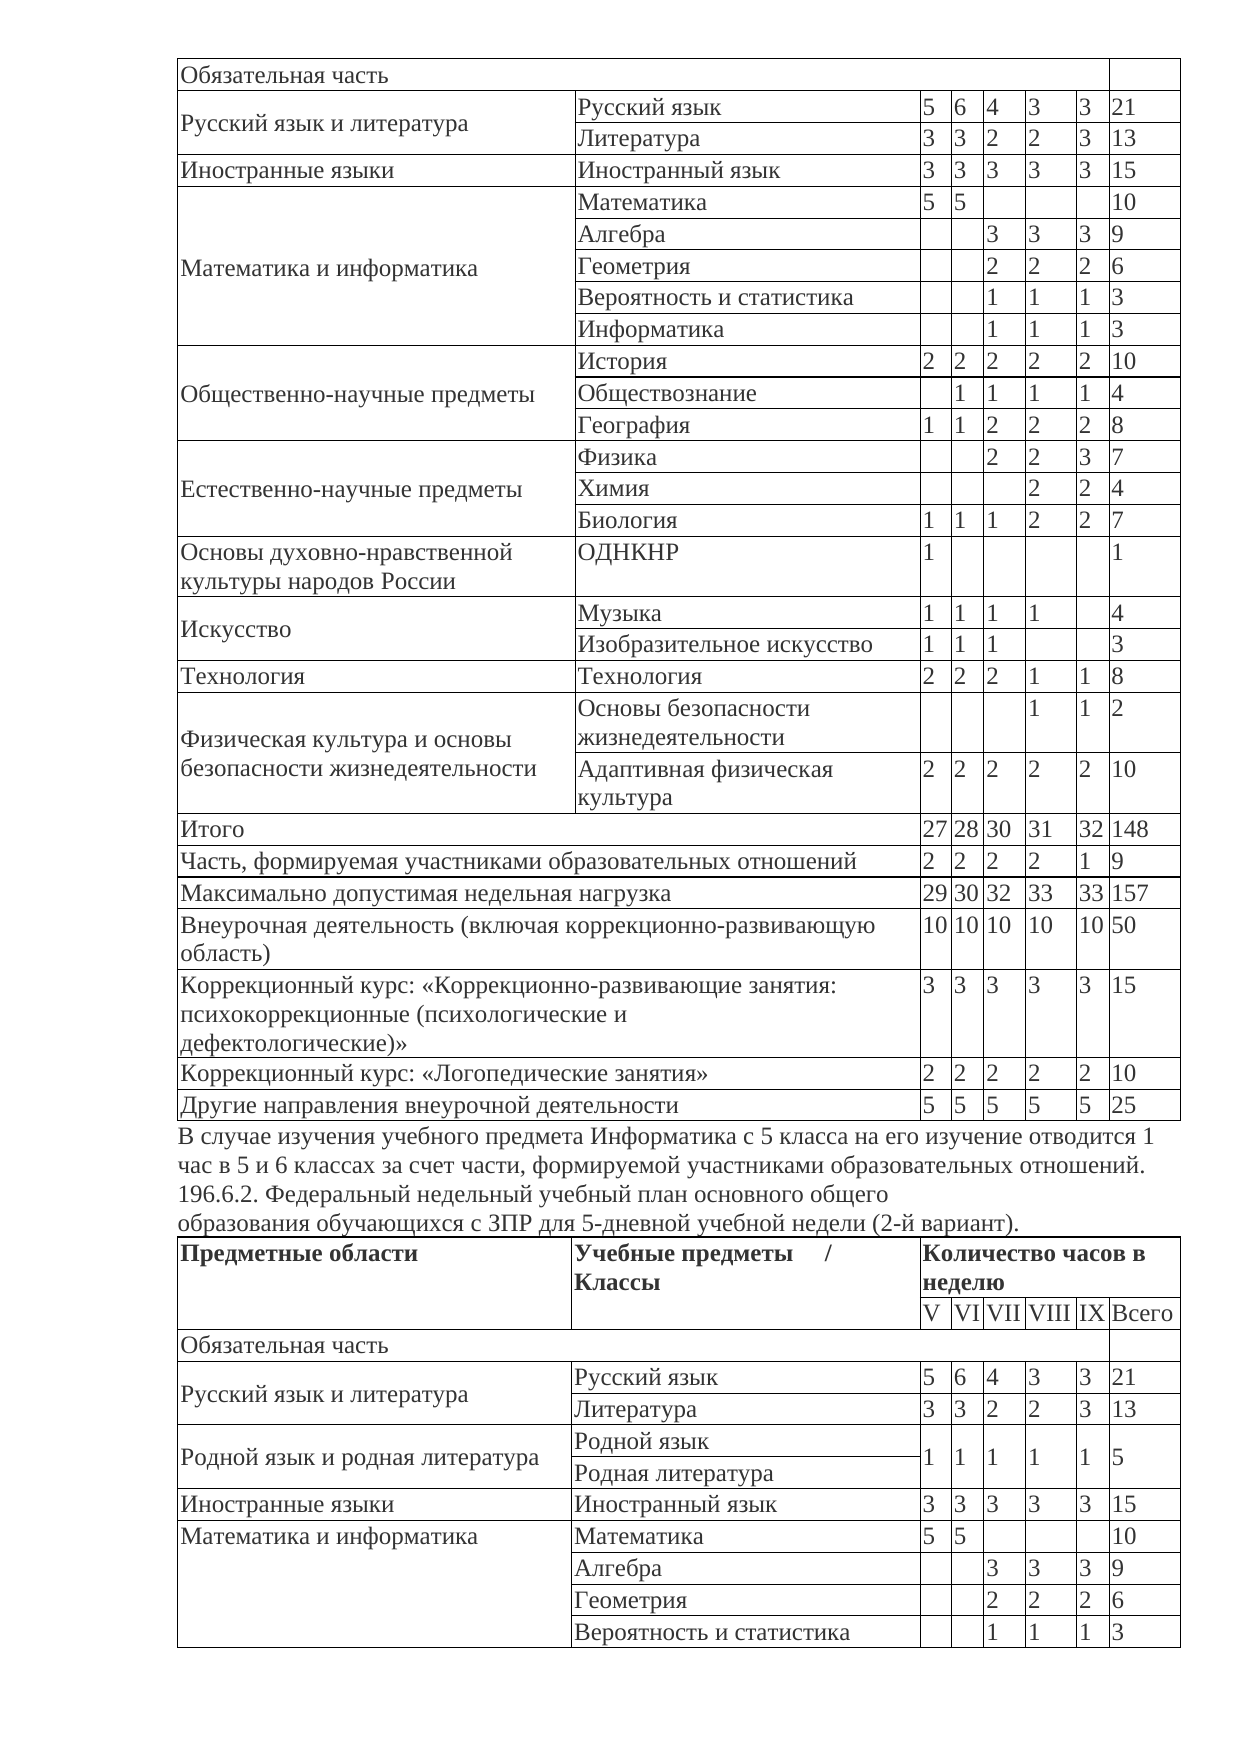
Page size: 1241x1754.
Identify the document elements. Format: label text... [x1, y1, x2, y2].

table_cell 3 [1026, 91, 1076, 122]
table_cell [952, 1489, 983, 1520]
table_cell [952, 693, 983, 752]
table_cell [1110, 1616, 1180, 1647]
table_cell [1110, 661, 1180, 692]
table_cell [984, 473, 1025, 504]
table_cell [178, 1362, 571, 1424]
table_cell 1 [984, 378, 1025, 408]
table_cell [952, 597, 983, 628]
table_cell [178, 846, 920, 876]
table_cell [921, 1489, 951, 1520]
table_cell [921, 282, 951, 313]
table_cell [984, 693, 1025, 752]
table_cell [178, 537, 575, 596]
table_cell 1 [1077, 378, 1109, 408]
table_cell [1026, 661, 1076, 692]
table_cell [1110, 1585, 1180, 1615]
table_cell [952, 314, 983, 345]
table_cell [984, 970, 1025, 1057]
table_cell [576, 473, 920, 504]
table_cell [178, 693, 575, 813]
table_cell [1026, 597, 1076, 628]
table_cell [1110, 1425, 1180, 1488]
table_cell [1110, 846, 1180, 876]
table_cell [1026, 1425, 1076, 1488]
table_cell [1077, 187, 1109, 217]
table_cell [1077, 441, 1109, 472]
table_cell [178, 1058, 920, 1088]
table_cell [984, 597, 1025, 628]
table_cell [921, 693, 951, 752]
table_header [1110, 59, 1180, 90]
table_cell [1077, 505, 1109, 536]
table_cell Иностранные языки [178, 155, 575, 186]
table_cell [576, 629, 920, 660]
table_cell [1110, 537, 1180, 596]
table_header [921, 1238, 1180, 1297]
list Федеральный недельный учебный план основного общего образования обучающихся с ЗПР для 5-дневной учебной недели (2-й вариант). [177, 1179, 1027, 1236]
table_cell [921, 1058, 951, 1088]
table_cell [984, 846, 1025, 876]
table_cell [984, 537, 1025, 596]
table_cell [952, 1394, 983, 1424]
table_cell 3 [921, 123, 951, 154]
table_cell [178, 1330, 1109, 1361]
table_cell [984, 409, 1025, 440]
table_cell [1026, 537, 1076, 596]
table_cell Русский язык [576, 91, 920, 122]
table_cell 4 [1110, 378, 1180, 408]
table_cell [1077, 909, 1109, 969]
table_cell 2 [1077, 346, 1109, 376]
table_cell Геометрия [576, 250, 920, 281]
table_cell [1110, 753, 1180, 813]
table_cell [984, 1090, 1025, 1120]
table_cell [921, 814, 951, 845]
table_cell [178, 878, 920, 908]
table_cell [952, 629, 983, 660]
table_cell 1 [1026, 378, 1076, 408]
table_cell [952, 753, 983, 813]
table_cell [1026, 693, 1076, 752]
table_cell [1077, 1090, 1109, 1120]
table_cell 6 [952, 91, 983, 122]
table_cell 1 [1026, 314, 1076, 345]
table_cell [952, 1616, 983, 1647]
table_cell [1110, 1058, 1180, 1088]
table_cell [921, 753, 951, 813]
table_cell [952, 219, 983, 249]
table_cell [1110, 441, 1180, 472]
table_cell 1 [984, 314, 1025, 345]
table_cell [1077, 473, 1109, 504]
table_cell 3 [1026, 219, 1076, 249]
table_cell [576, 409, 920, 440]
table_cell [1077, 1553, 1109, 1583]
table_cell 5 [952, 187, 983, 217]
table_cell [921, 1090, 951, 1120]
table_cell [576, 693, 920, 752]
table_cell 3 [1077, 91, 1109, 122]
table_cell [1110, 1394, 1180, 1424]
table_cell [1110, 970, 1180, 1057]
table_cell 1 [1077, 314, 1109, 345]
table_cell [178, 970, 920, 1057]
table_cell 3 [1077, 219, 1109, 249]
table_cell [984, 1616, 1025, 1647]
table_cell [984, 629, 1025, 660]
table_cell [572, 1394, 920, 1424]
table_cell 2 [984, 346, 1025, 376]
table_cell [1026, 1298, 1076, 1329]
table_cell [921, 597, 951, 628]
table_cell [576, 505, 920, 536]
table_cell 21 [1110, 91, 1180, 122]
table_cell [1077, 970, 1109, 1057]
table_cell 10 [1110, 187, 1180, 217]
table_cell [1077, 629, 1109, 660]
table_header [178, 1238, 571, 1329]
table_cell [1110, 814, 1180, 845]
table_cell 3 [1110, 314, 1180, 345]
table_cell Обществознание [576, 378, 920, 408]
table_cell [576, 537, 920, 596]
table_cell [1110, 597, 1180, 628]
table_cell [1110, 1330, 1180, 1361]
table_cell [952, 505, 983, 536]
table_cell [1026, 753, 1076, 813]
table_cell 2 [952, 346, 983, 376]
table_cell 1 [1077, 282, 1109, 313]
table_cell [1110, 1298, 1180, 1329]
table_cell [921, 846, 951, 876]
table_cell [984, 187, 1025, 217]
table_cell 3 [1077, 123, 1109, 154]
table_cell История [576, 346, 920, 376]
table_cell 1 [984, 282, 1025, 313]
table_cell 4 [984, 91, 1025, 122]
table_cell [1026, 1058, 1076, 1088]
table_cell 3 [984, 219, 1025, 249]
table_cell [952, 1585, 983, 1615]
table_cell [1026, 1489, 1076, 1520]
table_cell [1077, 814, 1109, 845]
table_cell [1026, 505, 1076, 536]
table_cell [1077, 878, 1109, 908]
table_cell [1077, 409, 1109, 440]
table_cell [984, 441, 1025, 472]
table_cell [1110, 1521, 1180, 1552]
table_cell [1026, 187, 1076, 217]
table_cell 3 [984, 155, 1025, 186]
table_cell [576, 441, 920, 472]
table_cell 2 [921, 346, 951, 376]
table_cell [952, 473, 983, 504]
table_cell Русский язык и литература [178, 91, 575, 154]
table_cell Вероятность и статистика [576, 282, 920, 313]
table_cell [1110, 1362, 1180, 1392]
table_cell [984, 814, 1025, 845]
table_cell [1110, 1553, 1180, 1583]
table_cell Информатика [576, 314, 920, 345]
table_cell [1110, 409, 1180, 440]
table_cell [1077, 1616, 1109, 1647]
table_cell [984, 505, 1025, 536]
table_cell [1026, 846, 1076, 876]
table_cell Математика и информатика [178, 187, 575, 345]
table_cell [921, 219, 951, 249]
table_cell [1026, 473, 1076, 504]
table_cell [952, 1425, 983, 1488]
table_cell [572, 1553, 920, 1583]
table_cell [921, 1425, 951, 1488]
table_cell 1 [1026, 282, 1076, 313]
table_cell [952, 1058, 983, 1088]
table_cell 1 [952, 378, 983, 408]
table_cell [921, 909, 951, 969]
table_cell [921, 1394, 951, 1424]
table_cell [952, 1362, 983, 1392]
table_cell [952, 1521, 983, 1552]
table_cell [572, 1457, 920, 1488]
table_cell 15 [1110, 155, 1180, 186]
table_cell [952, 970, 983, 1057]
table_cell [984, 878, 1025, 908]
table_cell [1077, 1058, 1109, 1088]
table_cell 3 [1077, 155, 1109, 186]
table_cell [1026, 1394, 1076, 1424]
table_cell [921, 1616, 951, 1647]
table_cell Математика [576, 187, 920, 217]
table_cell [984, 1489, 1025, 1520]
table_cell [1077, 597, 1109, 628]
table_cell 3 [1026, 155, 1076, 186]
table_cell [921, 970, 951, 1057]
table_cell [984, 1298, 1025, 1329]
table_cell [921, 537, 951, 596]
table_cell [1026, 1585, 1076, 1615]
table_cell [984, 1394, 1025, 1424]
table_cell 2 [1026, 250, 1076, 281]
table_cell Алгебра [576, 219, 920, 249]
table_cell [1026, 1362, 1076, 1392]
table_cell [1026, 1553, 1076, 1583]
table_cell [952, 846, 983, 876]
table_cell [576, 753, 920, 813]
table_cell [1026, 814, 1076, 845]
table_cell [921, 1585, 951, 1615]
text В случае изучения учебного предмета Информатика с 5 класса на его изучение отводится 1 час в 5 и 6 классах за счет части, формируемой участниками образовательных отношений. [177, 1121, 1157, 1179]
table_header Обязательная часть [178, 59, 1109, 90]
table_cell 2 [1077, 250, 1109, 281]
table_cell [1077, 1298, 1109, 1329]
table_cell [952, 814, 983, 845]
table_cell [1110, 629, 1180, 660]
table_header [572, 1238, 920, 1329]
table_cell Иностранный язык [576, 155, 920, 186]
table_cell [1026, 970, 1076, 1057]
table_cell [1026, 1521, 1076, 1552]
table_cell 6 [1110, 250, 1180, 281]
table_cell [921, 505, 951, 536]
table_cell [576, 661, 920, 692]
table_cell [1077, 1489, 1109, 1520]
table_cell [921, 378, 951, 408]
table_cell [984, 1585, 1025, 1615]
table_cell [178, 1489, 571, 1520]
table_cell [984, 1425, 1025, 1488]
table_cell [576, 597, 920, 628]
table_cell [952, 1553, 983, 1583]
table_cell [952, 282, 983, 313]
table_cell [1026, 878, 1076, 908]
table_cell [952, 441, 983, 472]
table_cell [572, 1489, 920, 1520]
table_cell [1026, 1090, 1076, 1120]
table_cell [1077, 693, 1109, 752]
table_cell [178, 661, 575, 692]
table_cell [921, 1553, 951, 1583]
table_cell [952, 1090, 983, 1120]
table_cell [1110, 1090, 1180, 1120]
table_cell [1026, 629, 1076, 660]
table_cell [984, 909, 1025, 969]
table_cell 2 [1026, 123, 1076, 154]
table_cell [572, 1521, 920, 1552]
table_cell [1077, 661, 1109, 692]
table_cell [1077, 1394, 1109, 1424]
table_cell 3 [952, 123, 983, 154]
table_cell Литература [576, 123, 920, 154]
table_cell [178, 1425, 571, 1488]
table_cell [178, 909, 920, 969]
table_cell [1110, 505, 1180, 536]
table_cell 9 [1110, 219, 1180, 249]
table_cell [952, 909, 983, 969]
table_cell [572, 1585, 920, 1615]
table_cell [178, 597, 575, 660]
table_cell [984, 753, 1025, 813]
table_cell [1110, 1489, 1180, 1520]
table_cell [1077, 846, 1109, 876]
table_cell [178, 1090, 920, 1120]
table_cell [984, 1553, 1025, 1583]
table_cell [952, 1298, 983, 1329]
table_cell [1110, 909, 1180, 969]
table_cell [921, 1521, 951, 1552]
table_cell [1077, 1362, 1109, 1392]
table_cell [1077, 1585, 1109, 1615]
table_cell 3 [921, 155, 951, 186]
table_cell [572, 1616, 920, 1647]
table_cell 2 [984, 250, 1025, 281]
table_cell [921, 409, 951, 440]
table_cell 5 [921, 91, 951, 122]
table_cell 10 [1110, 346, 1180, 376]
table_cell [921, 250, 951, 281]
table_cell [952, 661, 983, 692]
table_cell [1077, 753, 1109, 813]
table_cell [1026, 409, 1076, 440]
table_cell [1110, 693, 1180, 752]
table_cell 5 [921, 187, 951, 217]
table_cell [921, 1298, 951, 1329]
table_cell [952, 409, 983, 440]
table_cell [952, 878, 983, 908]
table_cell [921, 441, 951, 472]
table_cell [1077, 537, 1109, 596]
table_cell 13 [1110, 123, 1180, 154]
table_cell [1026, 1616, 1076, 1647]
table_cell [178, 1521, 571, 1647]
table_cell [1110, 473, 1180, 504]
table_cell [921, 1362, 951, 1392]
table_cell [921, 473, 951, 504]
table_cell 3 [952, 155, 983, 186]
table_cell Общественно-научные предметы [178, 346, 575, 440]
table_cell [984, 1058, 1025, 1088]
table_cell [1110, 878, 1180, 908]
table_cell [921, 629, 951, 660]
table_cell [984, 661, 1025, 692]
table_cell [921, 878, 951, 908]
table_cell [952, 250, 983, 281]
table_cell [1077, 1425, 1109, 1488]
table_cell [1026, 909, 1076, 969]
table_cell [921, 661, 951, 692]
table_cell 2 [984, 123, 1025, 154]
table_cell [921, 314, 951, 345]
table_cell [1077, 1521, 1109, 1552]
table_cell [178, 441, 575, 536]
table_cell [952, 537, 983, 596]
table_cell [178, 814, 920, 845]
table_cell 3 [1110, 282, 1180, 313]
table_cell 2 [1026, 346, 1076, 376]
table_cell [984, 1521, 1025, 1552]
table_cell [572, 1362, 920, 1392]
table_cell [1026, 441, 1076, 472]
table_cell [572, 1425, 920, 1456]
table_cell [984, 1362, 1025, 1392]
